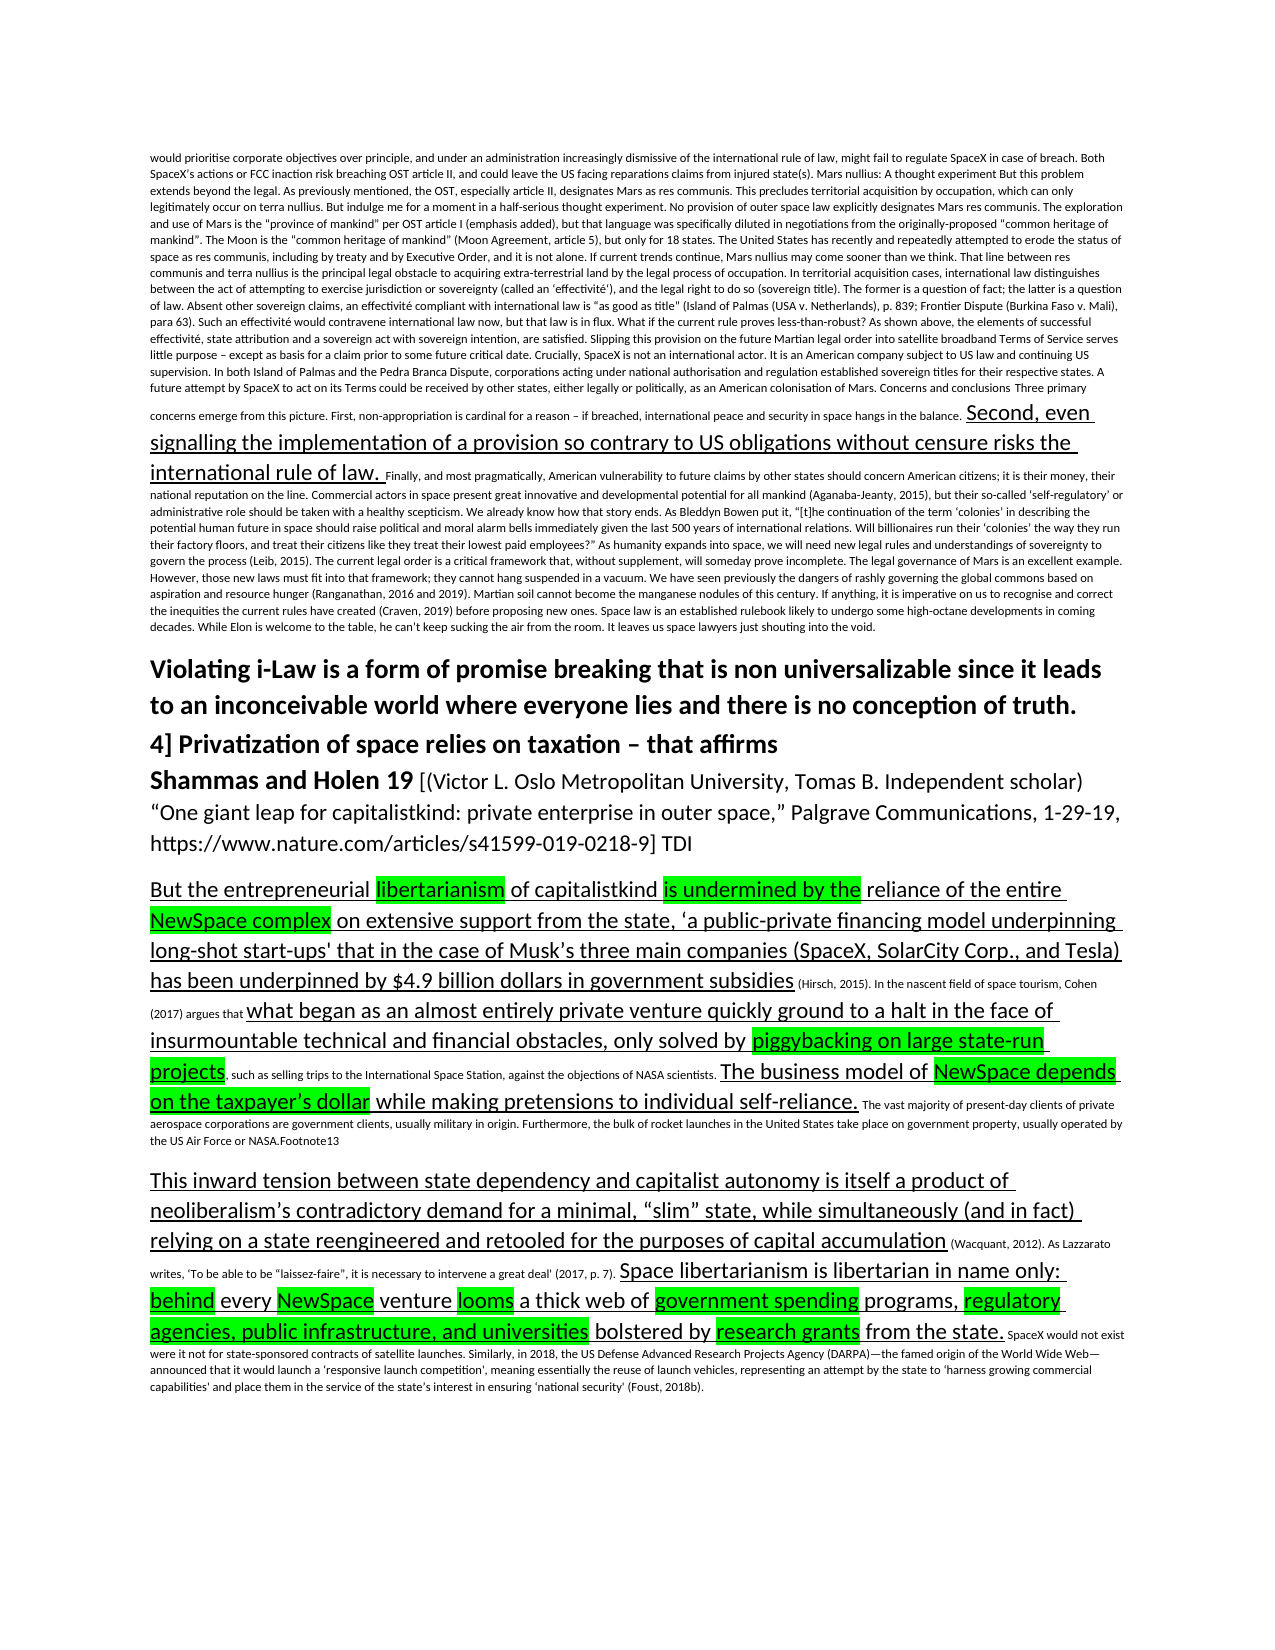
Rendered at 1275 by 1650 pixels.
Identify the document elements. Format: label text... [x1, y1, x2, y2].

subtitle Violating i-Law is a form of promise breaking that is non universalizable since it leads to an inconceivable world where everyone lies and there is no conception of truth. [150, 652, 1125, 721]
text This inward tension between state dependency and capitalist autonomy is itself a product of neoliberalism’s contradictory demand for a minimal, “slim” state, while simultaneously (and in fact) relying on a state reengineered and retooled for the purposes of capital accumulation (Wacquant, 2012). As Lazzarato writes, ‘To be able to be “laissez-faire”, it is necessary to intervene a great deal' (2017, p. 7). Space libertarianism is libertarian in name only: behind every NewSpace venture looms a thick web of government spending programs, regulatory agencies, public infrastructure, and universities bolstered by research grants from the state. SpaceX would not exist were it not for state-sponsored contracts of satellite launches. Similarly, in 2018, the US Defense Advanced Research Projects Agency (DARPA)—the famed origin of the World Wide Web—announced that it would launch a ‘responsive launch competition', meaning essentially the reuse of launch vehicles, representing an attempt by the state to ‘harness growing commercial capabilities' and place them in the service of the state’s interest in ensuring ‘national security' (Foust, 2018b). [150, 1166, 1125, 1394]
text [150, 150, 1125, 634]
text Shammas and Holen 19 [(Victor L. Oslo Metropolitan University, Tomas B. Independent scholar) “One giant leap for capitalistkind: private enterprise in outer space,” Palgrave Communications, 1-29-19, https://www.nature.com/articles/s41599-019-0218-9] TDI [150, 763, 1125, 857]
text But the entrepreneurial libertarianism of capitalistkind is undermined by the reliance of the entire NewSpace complex on extensive support from the state, ‘a public-private financing model underpinning long-shot start-ups' that in the case of Musk’s three main companies (SpaceX, SolarCity Corp., and Tesla) has been underpinned by $4.9 billion dollars in government subsidies (Hirsch, 2015). In the nascent field of space tourism, Cohen (2017) argues that what began as an almost entirely private venture quickly ground to a halt in the face of insurmountable technical and financial obstacles, only solved by piggybacking on large state-run projects, such as selling trips to the International Space Station, against the objections of NASA scientists. The business model of NewSpace depends on the taxpayer’s dollar while making pretensions to individual self-reliance. The vast majority of present-day clients of private aerospace corporations are government clients, usually military in origin. Furthermore, the bulk of rocket launches in the United States take place on government property, usually operated by the US Air Force or NASA.Footnote13 [150, 876, 1125, 1148]
subtitle 4] Privatization of space relies on taxation – that affirms [150, 728, 1125, 761]
